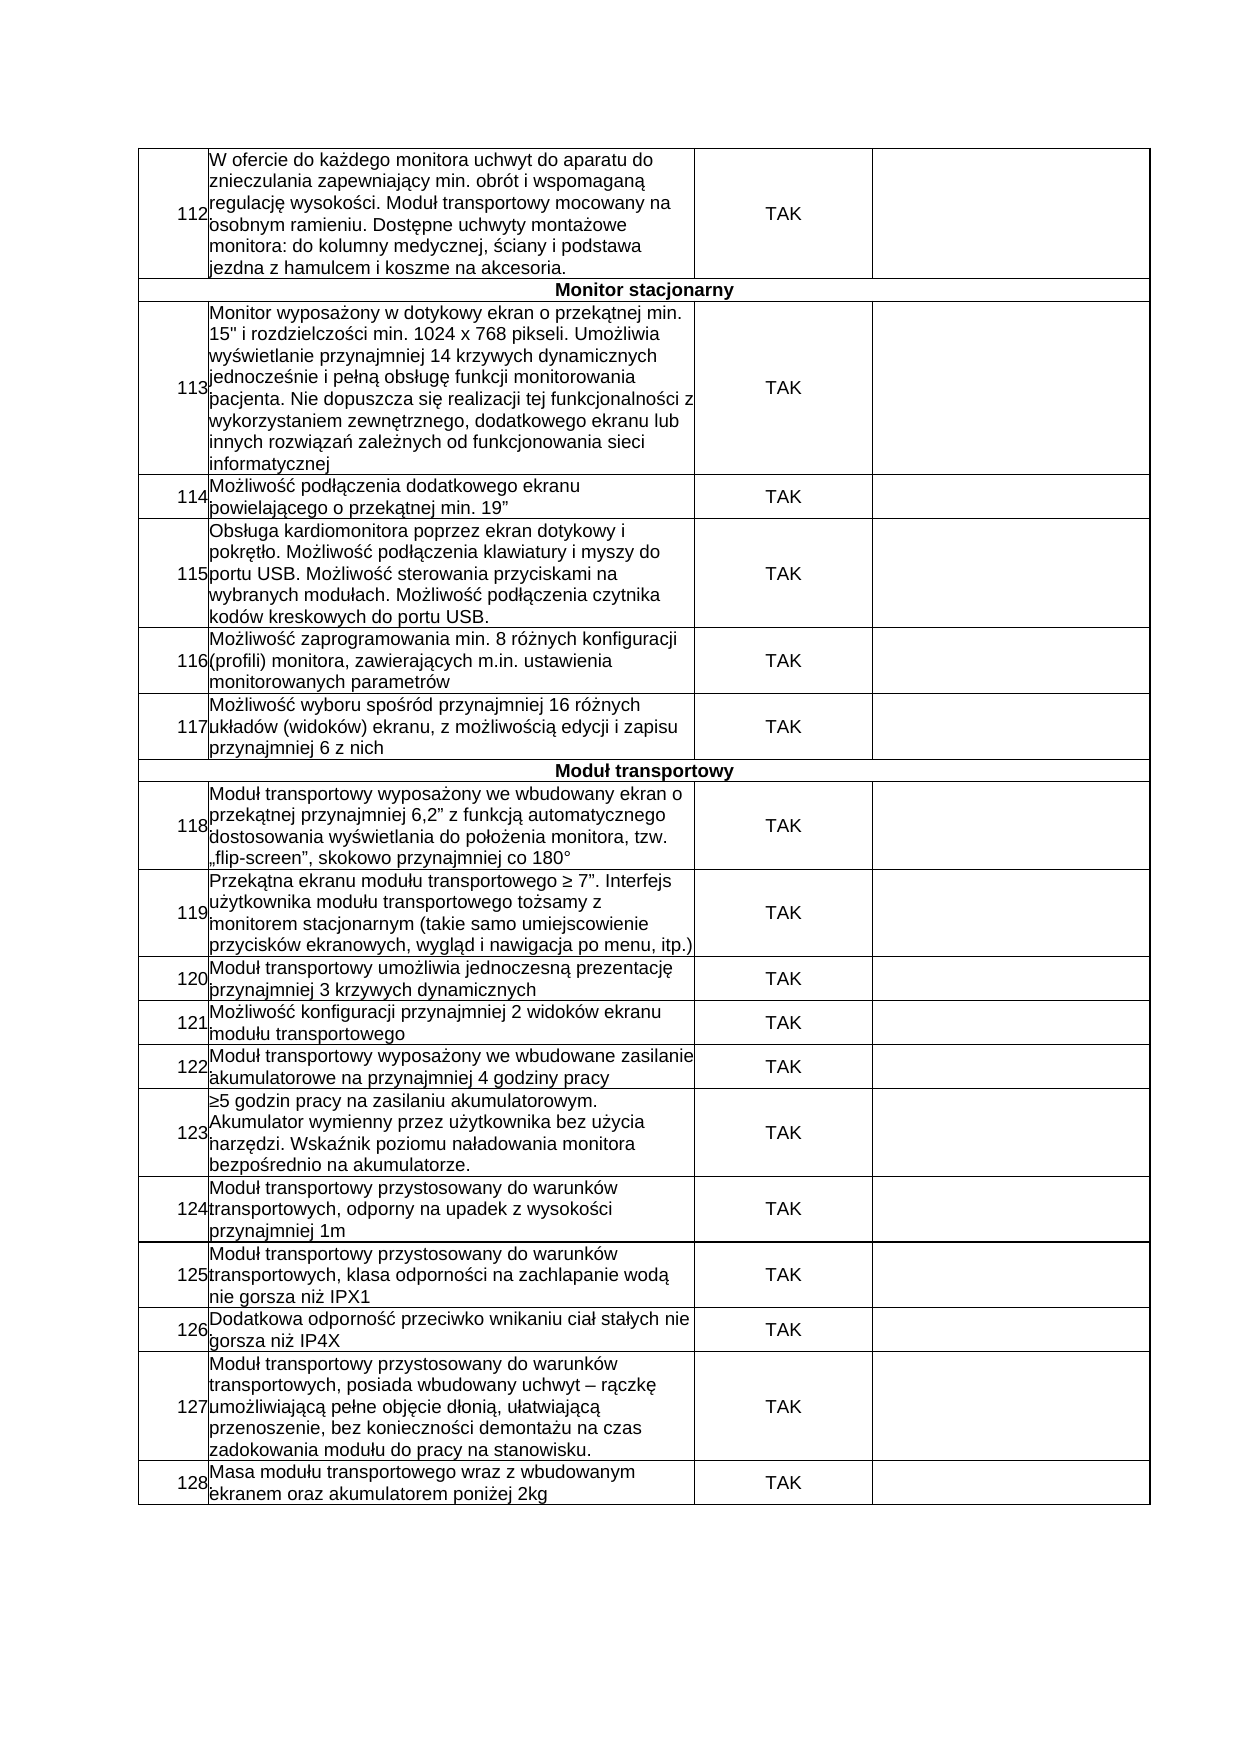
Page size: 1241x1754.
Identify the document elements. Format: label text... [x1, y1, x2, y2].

table_cell Moduł transportowy wyposażony we wbudowany ekran o przekątnej przynajmniej 6,2” z funkcją automatycznego dostosowania wyświetlania do położenia monitora, tzw. „flip-screen”, skokowo przynajmniej co 180° [209, 782, 694, 868]
table_cell TAK [695, 1045, 872, 1088]
table_cell [873, 957, 1149, 1000]
table_cell [873, 1177, 1149, 1241]
table_cell Możliwość zaprogramowania min. 8 różnych konfiguracji (profili) monitora, zawierających m.in. ustawienia monitorowanych parametrów [209, 628, 694, 693]
table_cell TAK [695, 694, 872, 759]
table_cell [873, 1089, 1149, 1176]
table_cell [873, 1461, 1149, 1504]
table_cell TAK [695, 149, 872, 278]
table_cell TAK [695, 628, 872, 693]
table_cell Monitor stacjonarny [139, 279, 1149, 301]
table_cell TAK [695, 519, 872, 627]
table_cell [873, 628, 1149, 693]
table_cell W ofercie do każdego monitora uchwyt do aparatu do znieczulania zapewniający min. obrót i wspomaganą regulację wysokości. Moduł transportowy mocowany na osobnym ramieniu. Dostępne uchwyty montażowe monitora: do kolumny medycznej, ściany i podstawa jezdna z hamulcem i koszme na akcesoria. [209, 149, 694, 278]
table_cell [139, 957, 208, 1000]
table_cell [873, 1045, 1149, 1088]
table_cell Moduł transportowy przystosowany do warunków transportowych, klasa odporności na zachlapanie wodą nie gorsza niż IPX1 [209, 1243, 694, 1307]
table_cell [139, 149, 208, 278]
table_cell [139, 1461, 208, 1504]
table_cell [139, 1089, 208, 1176]
table_cell Moduł transportowy wyposażony we wbudowane zasilanie akumulatorowe na przynajmniej 4 godziny pracy [209, 1045, 694, 1088]
table_cell TAK [695, 1177, 872, 1241]
table_cell Moduł transportowy [139, 760, 1149, 781]
table_cell [139, 1243, 208, 1307]
table_cell Monitor wyposażony w dotykowy ekran o przekątnej min. 15" i rozdzielczości min. 1024 x 768 pikseli. Umożliwia wyświetlanie przynajmniej 14 krzywych dynamicznych jednocześnie i pełną obsługę funkcji monitorowania pacjenta. Nie dopuszcza się realizacji tej funkcjonalności z wykorzystaniem zewnętrznego, dodatkowego ekranu lub innych rozwiązań zależnych od funkcjonowania sieci informatycznej [209, 302, 694, 474]
table_cell TAK [695, 870, 872, 956]
table_cell [139, 1352, 208, 1460]
table_cell Moduł transportowy przystosowany do warunków transportowych, posiada wbudowany uchwyt – rączkę umożliwiającą pełne objęcie dłonią, ułatwiającą przenoszenie, bez konieczności demontażu na czas zadokowania modułu do pracy na stanowisku. [209, 1352, 694, 1460]
table_cell [873, 149, 1149, 278]
table_cell [139, 870, 208, 956]
table_cell TAK [695, 1089, 872, 1176]
table_cell [873, 519, 1149, 627]
table_cell [873, 302, 1149, 474]
table_cell [139, 475, 208, 518]
table_cell Obsługa kardiomonitora poprzez ekran dotykowy i pokrętło. Możliwość podłączenia klawiatury i myszy do portu USB. Możliwość sterowania przyciskami na wybranych modułach. Możliwość podłączenia czytnika kodów kreskowych do portu USB. [209, 519, 694, 627]
table_cell TAK [695, 782, 872, 868]
table_cell [873, 782, 1149, 868]
table_cell [873, 1001, 1149, 1044]
table_cell TAK [695, 1461, 872, 1504]
table_cell [873, 1243, 1149, 1307]
table_cell Dodatkowa odporność przeciwko wnikaniu ciał stałych nie gorsza niż IP4X [209, 1308, 694, 1351]
table_cell Moduł transportowy przystosowany do warunków transportowych, odporny na upadek z wysokości przynajmniej 1m [209, 1177, 694, 1241]
table_cell Przekątna ekranu modułu transportowego ≥ 7”. Interfejs użytkownika modułu transportowego tożsamy z monitorem stacjonarnym (takie samo umiejscowienie przycisków ekranowych, wygląd i nawigacja po menu, itp.) [209, 870, 694, 956]
table_cell [873, 475, 1149, 518]
table_cell TAK [695, 1308, 872, 1351]
table_cell [139, 1045, 208, 1088]
table_cell [139, 302, 208, 474]
table_cell [139, 1001, 208, 1044]
table_cell [139, 519, 208, 627]
table_cell [139, 1177, 208, 1241]
table_cell [139, 628, 208, 693]
table_cell [139, 782, 208, 868]
table_cell TAK [695, 475, 872, 518]
table_cell TAK [695, 1001, 872, 1044]
table_cell [873, 1308, 1149, 1351]
table_cell Moduł transportowy umożliwia jednoczesną prezentację przynajmniej 3 krzywych dynamicznych [209, 957, 694, 1000]
table_cell TAK [695, 1352, 872, 1460]
table_cell [873, 870, 1149, 956]
table_cell ≥5 godzin pracy na zasilaniu akumulatorowym. Akumulator wymienny przez użytkownika bez użycia narzędzi. Wskaźnik poziomu naładowania monitora bezpośrednio na akumulatorze. [209, 1089, 694, 1176]
table_cell Możliwość wyboru spośród przynajmniej 16 różnych układów (widoków) ekranu, z możliwością edycji i zapisu przynajmniej 6 z nich [209, 694, 694, 759]
table_cell TAK [695, 957, 872, 1000]
table_cell TAK [695, 302, 872, 474]
table_cell [873, 694, 1149, 759]
table_cell [873, 1352, 1149, 1460]
table_cell [139, 694, 208, 759]
table_cell Masa modułu transportowego wraz z wbudowanym ekranem oraz akumulatorem poniżej 2kg [209, 1461, 694, 1504]
table_cell Możliwość podłączenia dodatkowego ekranu powielającego o przekątnej min. 19” [209, 475, 694, 518]
table_cell Możliwość konfiguracji przynajmniej 2 widoków ekranu modułu transportowego [209, 1001, 694, 1044]
table_cell [139, 1308, 208, 1351]
table_cell TAK [695, 1243, 872, 1307]
